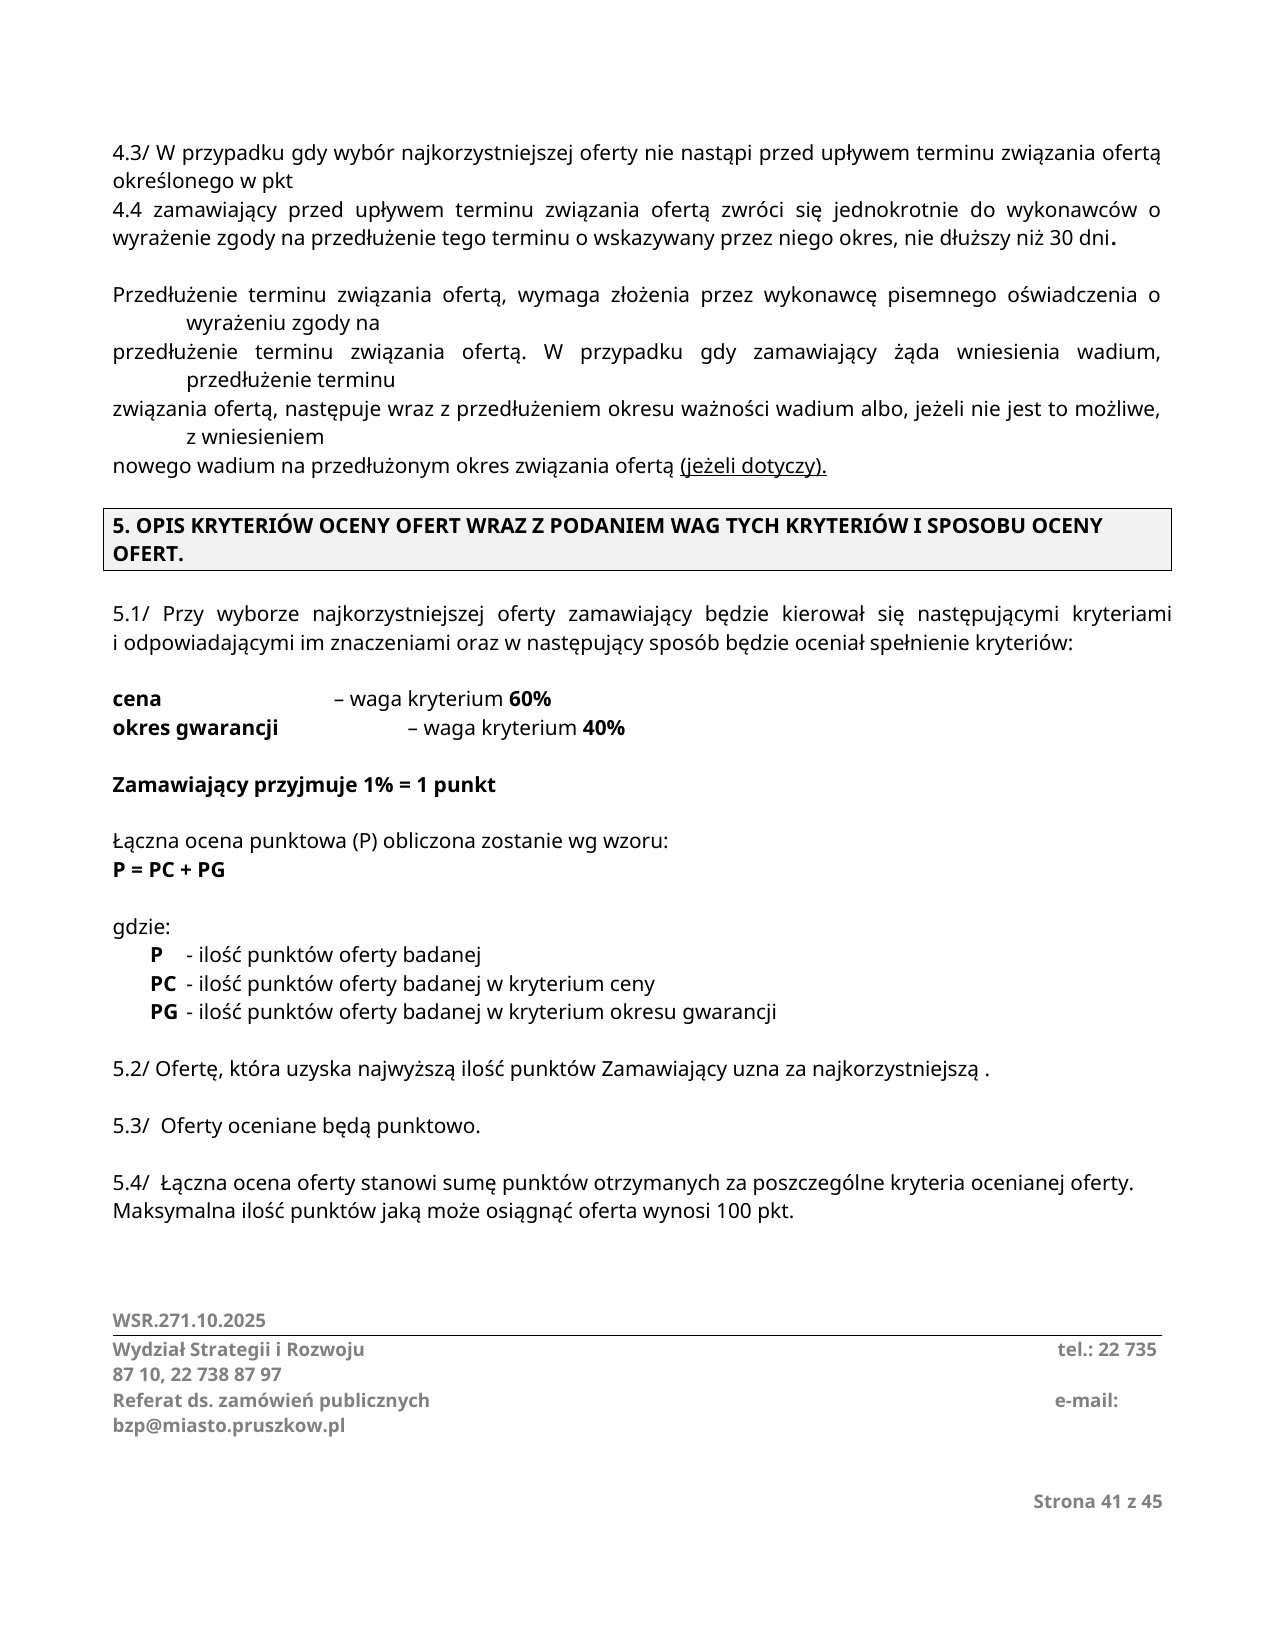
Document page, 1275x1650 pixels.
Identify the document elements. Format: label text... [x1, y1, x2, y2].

text 4.3/ W przypadku gdy wybór najkorzystniejszej oferty nie nastąpi przed upływem terminu związania ofertą określonego w pkt [112, 138, 1162, 195]
text Łączna ocena punktowa (P) obliczona zostanie wg wzoru: [112, 827, 1162, 855]
text cena – waga kryterium 60% [112, 684, 1162, 713]
text Przedłużenie terminu związania ofertą, wymaga złożenia przez wykonawcę pisemnego oświadczenia o wyrażeniu zgody na [112, 280, 1162, 337]
text gdzie: [112, 912, 1162, 940]
text związania ofertą, następuje wraz z przedłużeniem okresu ważności wadium albo, jeżeli nie jest to możliwe, z wniesieniem [112, 394, 1162, 451]
text 5.3/ Oferty oceniane będą punktowo. [112, 1111, 1162, 1139]
text PG - ilość punktów oferty badanej w kryterium okresu gwarancji [112, 997, 1162, 1026]
text 5. OPIS KRYTERIÓW OCENY OFERT WRAZ Z PODANIEM WAG TYCH KRYTERIÓW I SPOSOBU OCENY OFERT. [104, 509, 1171, 570]
text 4.4 zamawiający przed upływem terminu związania ofertą zwróci się jednokrotnie do wykonawców o wyrażenie zgody na przedłużenie tego terminu o wskazywany przez niego okres, nie dłuższy niż 30 dni. [112, 195, 1162, 252]
text 5.4/ Łączna ocena oferty stanowi sumę punktów otrzymanych za poszczególne kryteria ocenianej oferty. Maksymalna ilość punktów jaką może osiągnąć oferta wynosi 100 pkt. [112, 1168, 1162, 1225]
text okres gwarancji – waga kryterium 40% [112, 713, 1162, 741]
text 5.1/ Przy wyborze najkorzystniejszej oferty zamawiający będzie kierował się następującymi kryteriami i odpowiadającymi im znaczeniami oraz w następujący sposób będzie oceniał spełnienie kryteriów: [112, 599, 1174, 656]
text nowego wadium na przedłużonym okres związania ofertą (jeżeli dotyczy). [112, 451, 1162, 479]
text PC - ilość punktów oferty badanej w kryterium ceny [112, 969, 1162, 997]
text P = PC + PG [112, 855, 1162, 883]
text przedłużenie terminu związania ofertą. W przypadku gdy zamawiający żąda wniesienia wadium, przedłużenie terminu [112, 337, 1162, 394]
text P - ilość punktów oferty badanej [112, 940, 1162, 969]
text Zamawiający przyjmuje 1% = 1 punkt [112, 770, 1162, 798]
text 5.2/ Ofertę, która uzyska najwyższą ilość punktów Zamawiający uzna za najkorzystniejszą . [112, 1054, 1162, 1083]
